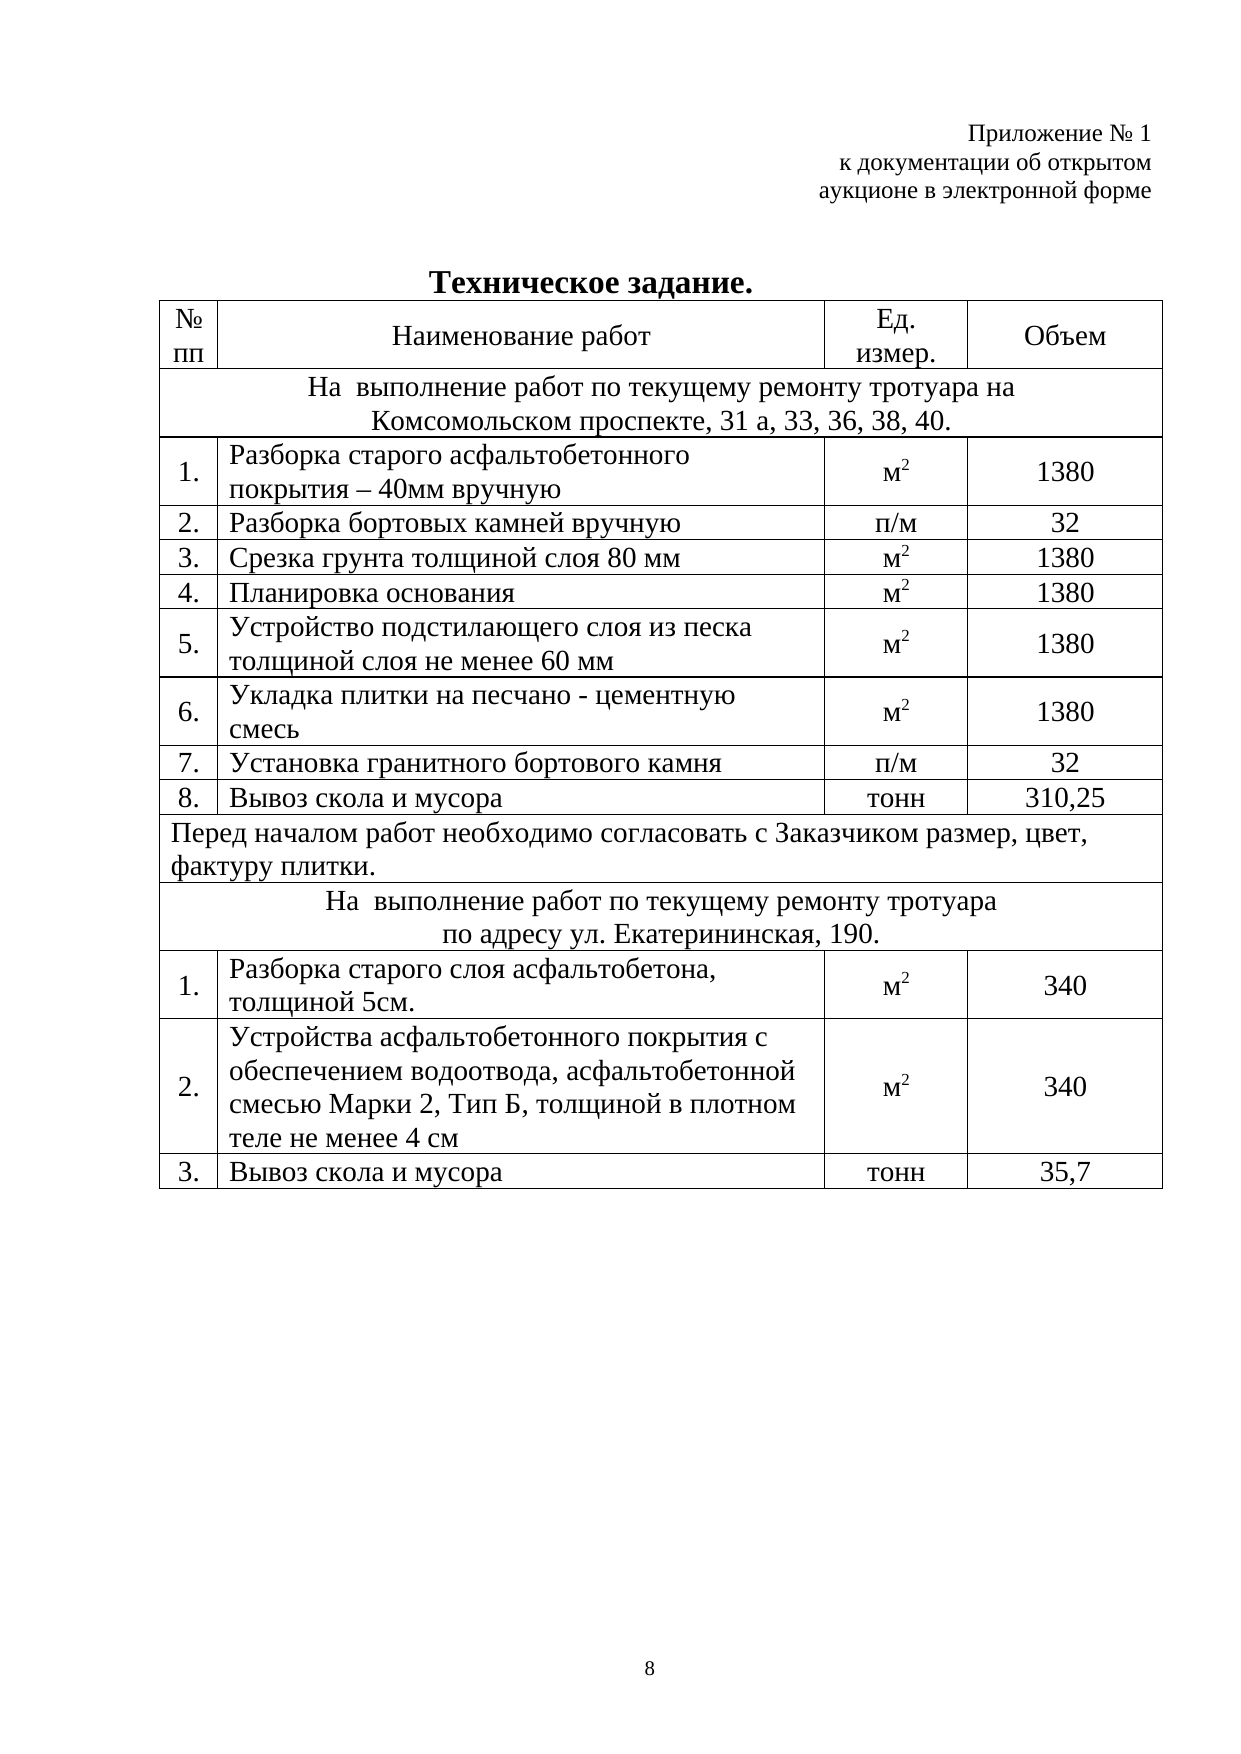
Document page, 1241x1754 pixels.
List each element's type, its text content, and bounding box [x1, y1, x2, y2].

table_cell м2 [825, 678, 967, 744]
table_cell 1. [160, 438, 217, 504]
table_header Наименование работ [218, 301, 824, 368]
text аукционе в электронной форме [148, 176, 1152, 204]
text Приложение № 1 [148, 118, 1152, 147]
table_cell 3. [160, 540, 217, 574]
table_cell 8. [160, 780, 217, 814]
table_cell 32 [968, 506, 1162, 539]
table_cell 1380 [968, 575, 1162, 608]
table_header Объем [968, 301, 1162, 368]
table_cell Разборка старого асфальтобетонного покрытия – 40мм вручную [218, 438, 824, 504]
table_cell м2 [825, 1019, 967, 1153]
table_cell м2 [825, 575, 967, 608]
table_cell тонн [825, 1154, 967, 1188]
table_cell Вывоз скола и мусора [218, 780, 824, 814]
table_cell 2. [160, 506, 217, 539]
table_cell Вывоз скола и мусора [218, 1154, 824, 1188]
table_header № пп [160, 301, 217, 368]
table_cell 340 [968, 951, 1162, 1018]
table_cell 6. [160, 678, 217, 744]
table_cell Планировка основания [218, 575, 824, 608]
table_cell Укладка плитки на песчано - цементную смесь [218, 678, 824, 744]
table_header Ед. измер. [825, 301, 967, 368]
table_cell 5. [160, 609, 217, 676]
table_cell Разборка бортовых камней вручную [218, 506, 824, 539]
table_cell 1380 [968, 438, 1162, 504]
table_cell Срезка грунта толщиной слоя 80 мм [218, 540, 824, 574]
table_cell 32 [968, 746, 1162, 779]
table_cell Устройство подстилающего слоя из песка толщиной слоя не менее 60 мм [218, 609, 824, 676]
table_cell 1. [160, 951, 217, 1018]
table_cell 7. [160, 746, 217, 779]
table_cell м2 [825, 951, 967, 1018]
table_cell На выполнение работ по текущему ремонту тротуара на Комсомольском проспекте, 31 а, 33, 36, 38, 40. [160, 369, 1162, 436]
table_cell 1380 [968, 609, 1162, 676]
table_cell 2. [160, 1019, 217, 1153]
table_cell Установка гранитного бортового камня [218, 746, 824, 779]
table_cell 35,7 [968, 1154, 1162, 1188]
table_cell Перед началом работ необходимо согласовать с Заказчиком размер, цвет, фактуру плитки. [160, 815, 1162, 882]
table_cell п/м [825, 746, 967, 779]
table_cell 310,25 [968, 780, 1162, 814]
table_cell п/м [825, 506, 967, 539]
table_cell Устройства асфальтобетонного покрытия с обеспечением водоотвода, асфальтобетонной смесью Марки 2, Тип Б, толщиной в плотном теле не менее 4 см [218, 1019, 824, 1153]
table_cell 1380 [968, 678, 1162, 744]
table_cell 1380 [968, 540, 1162, 574]
text к документации об открытом [148, 147, 1152, 176]
table_cell тонн [825, 780, 967, 814]
table_cell Разборка старого слоя асфальтобетона, толщиной 5см. [218, 951, 824, 1018]
text Техническое задание. [148, 262, 1152, 300]
table_cell м2 [825, 438, 967, 504]
table_cell м2 [825, 540, 967, 574]
table_cell 4. [160, 575, 217, 608]
table_cell 3. [160, 1154, 217, 1188]
table_cell м2 [825, 609, 967, 676]
table_cell На выполнение работ по текущему ремонту тротуара по адресу ул. Екатерининская, 190. [160, 883, 1162, 950]
table_cell 340 [968, 1019, 1162, 1153]
